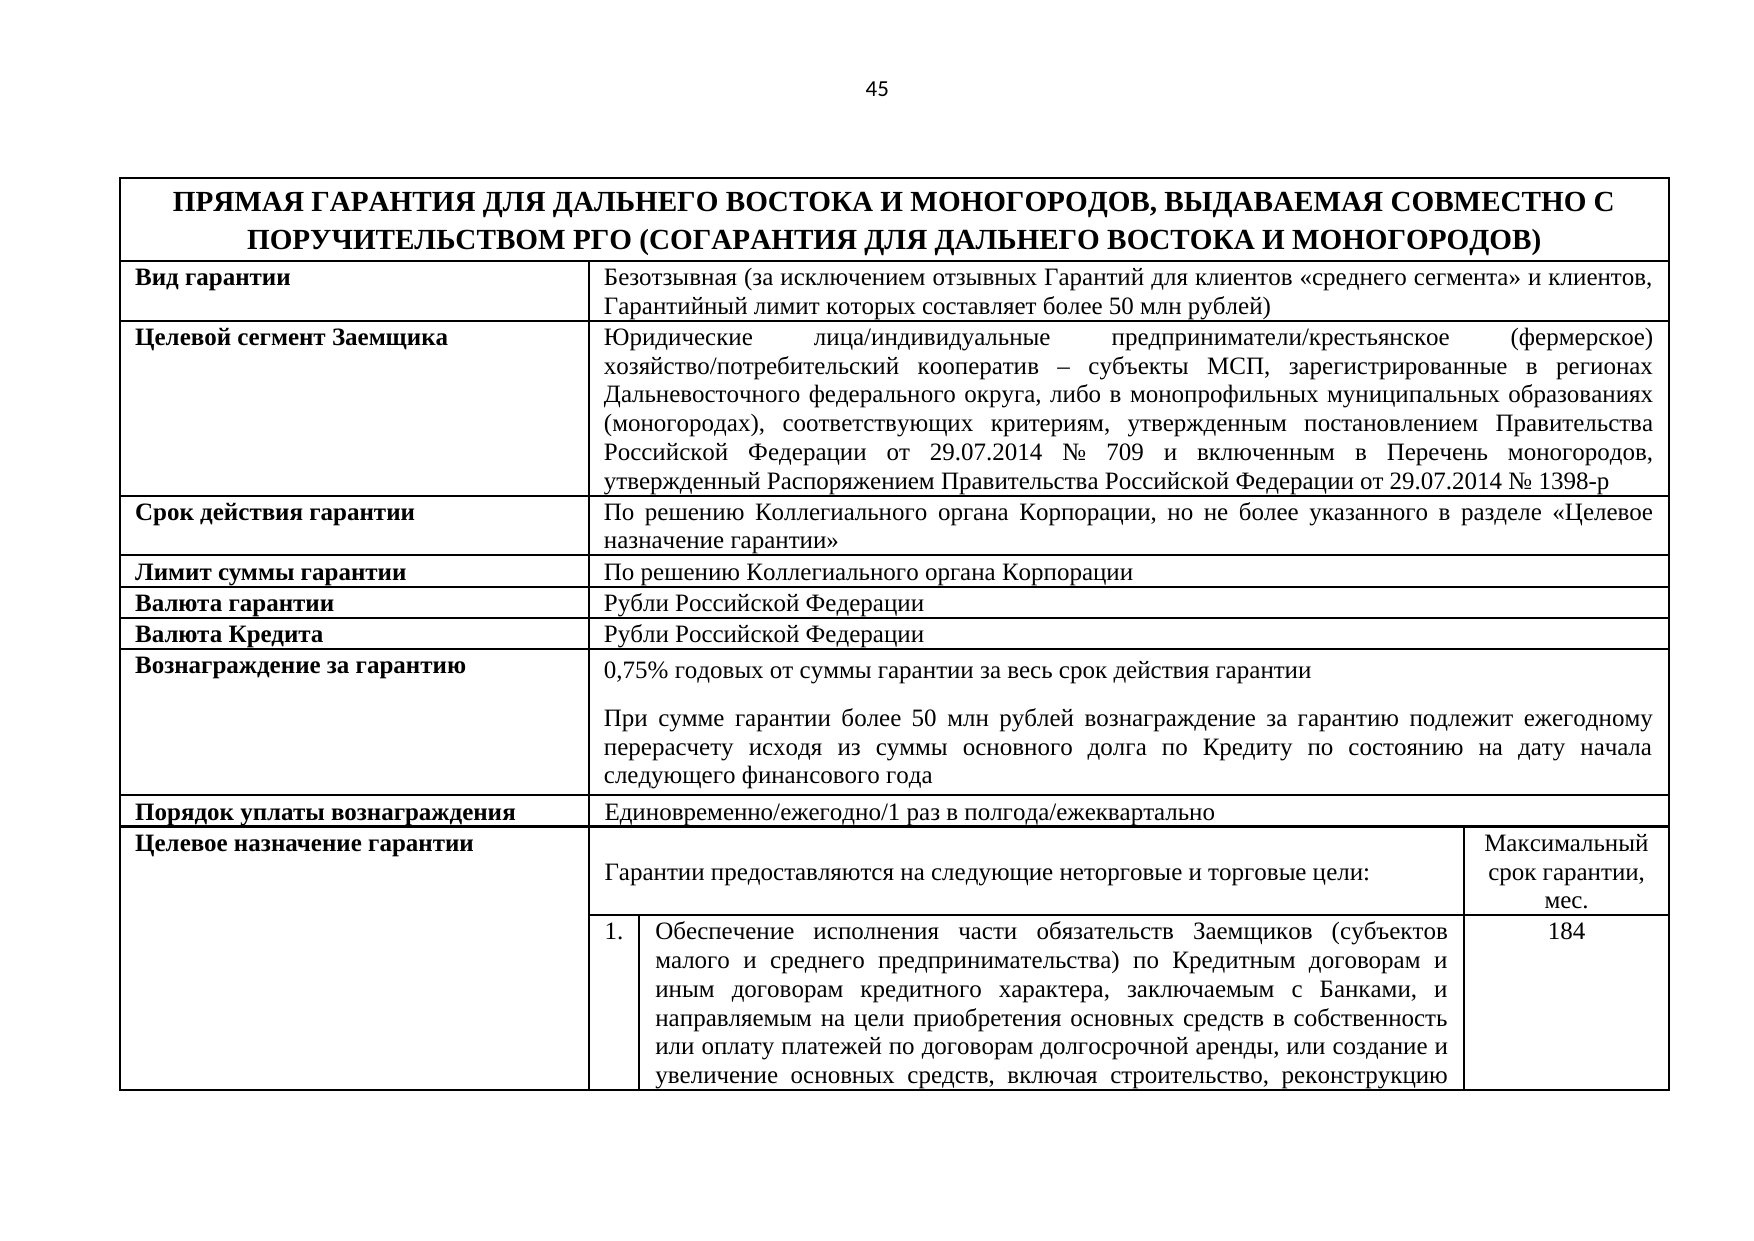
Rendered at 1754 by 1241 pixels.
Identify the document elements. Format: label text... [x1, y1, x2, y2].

table_cell Вознаграждение за гарантию [121, 650, 588, 794]
table_cell Единовременно/ежегодно/1 раз в полгода/ежеквартально [590, 796, 1668, 825]
table_cell 0,75% годовых от суммы гарантии за весь срок действия гарантии При сумме гарантии более 50 млн рублей вознаграждение за гарантию подлежит ежегодному перерасчету исходя из суммы основного долга по Кредиту по состоянию на дату начала следующего финансового года [590, 650, 1668, 794]
table_cell Вид гарантии [121, 262, 588, 319]
table_cell По решению Коллегиального органа Корпорации [590, 556, 1668, 586]
table_cell Безотзывная (за исключением отзывных Гарантий для клиентов «среднего сегмента» и клиентов, Гарантийный лимит которых составляет более 50 млн рублей) [590, 262, 1668, 319]
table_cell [640, 916, 1463, 1089]
table_cell Целевой сегмент Заемщика [121, 322, 588, 494]
table_cell Валюта Кредита [121, 619, 588, 648]
table_cell 184 [1465, 916, 1668, 1089]
table_cell Порядок уплаты вознаграждения [121, 796, 588, 825]
table_cell Валюта гарантии [121, 588, 588, 617]
table_cell Лимит суммы гарантии [121, 556, 588, 586]
table_cell 1. [590, 916, 638, 1089]
table_cell Максимальный срок гарантии, мес. [1465, 828, 1668, 914]
table_cell Гарантии предоставляются на следующие неторговые и торговые цели: [590, 828, 1463, 914]
table_cell Срок действия гарантии [121, 497, 588, 554]
table_cell По решению Коллегиального органа Корпорации, но не более указанного в разделе «Целевое назначение гарантии» [590, 497, 1668, 554]
table_header ПРЯМАЯ ГАРАНТИЯ ДЛЯ ДАЛЬНЕГО ВОСТОКА И МОНОГОРОДОВ, ВЫДАВАЕМАЯ СОВМЕСТНО С ПОРУЧИТЕЛЬСТВОМРГО РГО (СОГАРАНТИЯ ДЛЯ ДАЛЬНЕГО ВОСТОКА И МОНОГОРОДОВ) [121, 179, 1668, 260]
table_cell Юридические лица/индивидуальные предприниматели/крестьянское (фермерское) хозяйство/потребительский кооператив – субъекты МСП, зарегистрированные в регионах Дальневосточного федерального округа, либо в монопрофильных муниципальных образованиях (моногородах), соответствующих критериям, утвержденным постановлением Правительства Российской Федерации от 29.07.2014 № 709 и включенным в Перечень моногородов, утвержденный Распоряжением Правительства Российской Федерации от 29.07.2014 № 1398-р [590, 322, 1668, 494]
table_cell Целевое назначение гарантии [121, 828, 588, 1089]
table_cell Рубли Российской Федерации [590, 619, 1668, 648]
table_cell Рубли Российской Федерации [590, 588, 1668, 617]
